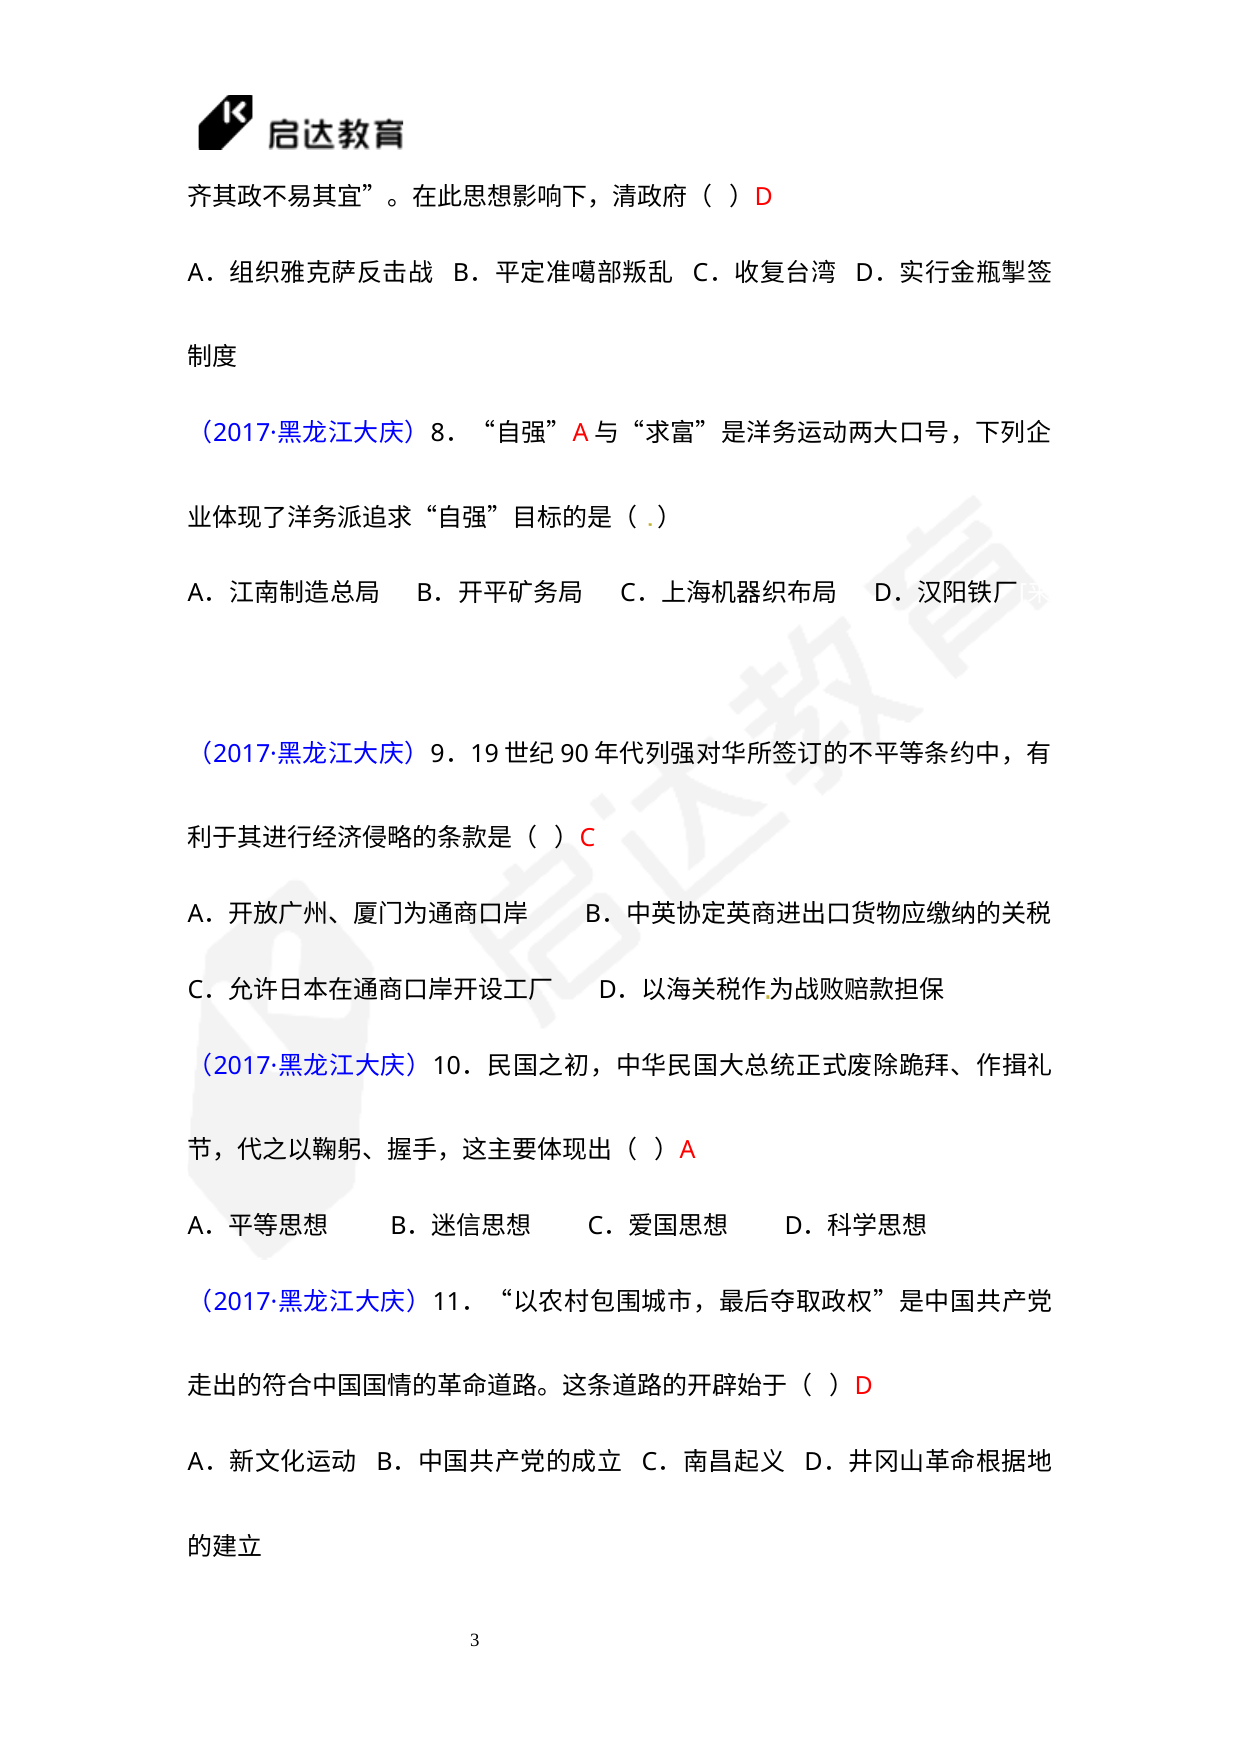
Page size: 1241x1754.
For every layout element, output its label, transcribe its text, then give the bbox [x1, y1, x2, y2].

text A．开放广州、厦门为通商口岸 B．中英协定英商进出口货物应缴纳的关税 [187, 879, 1053, 944]
text （2017·黑龙江大庆）8．“自强”A与“求富”是洋务运动两大口号，下列企业体现了洋务派追求“自强”目标的是（ ） [187, 398, 1053, 548]
text C．允许日本在通商口岸开设工厂 D．以海关税作为战败赔款担保 [187, 955, 1053, 1020]
text A．新文化运动 B．中国共产党的成立 C．南昌起义 D．井冈山革命根据地的建立 [187, 1427, 1053, 1577]
text （2017·黑龙江大庆）7．清朝统治者认为对少数民族应该“因其教不易其俗，齐其政不易其宜”。在此思想影响下，清政府（ ）D [187, 162, 1053, 227]
picture [198, 95, 404, 150]
text （2017·黑龙江大庆）9．19世纪90年代列强对华所签订的不平等条约中，有利于其进行经济侵略的条款是（ ）C [187, 719, 1053, 868]
text A．平等思想 B．迷信思想 C．爱国思想 D．科学思想 [187, 1191, 1053, 1256]
text （2017·黑龙江大庆）11．“以农村包围城市，最后夺取政权”是中国共产党走出的符合中国国情的革命道路。这条道路的开辟始于（ ）D [187, 1267, 1053, 1416]
text A．组织雅克萨反击战 B．平定准噶部叛乱 C．收复台湾 D．实行金瓶掣签制度 [187, 238, 1053, 387]
text （2017·黑龙江大庆）10．民国之初，中华民国大总统正式废除跪拜、作揖礼节，代之以鞠躬、握手，这主要体现出（ ）A [187, 1031, 1053, 1180]
text A．江南制造总局 B．开平矿务局 C．上海机器织布局 D．汉阳铁厂[来源:学。科。网] [187, 558, 1053, 708]
